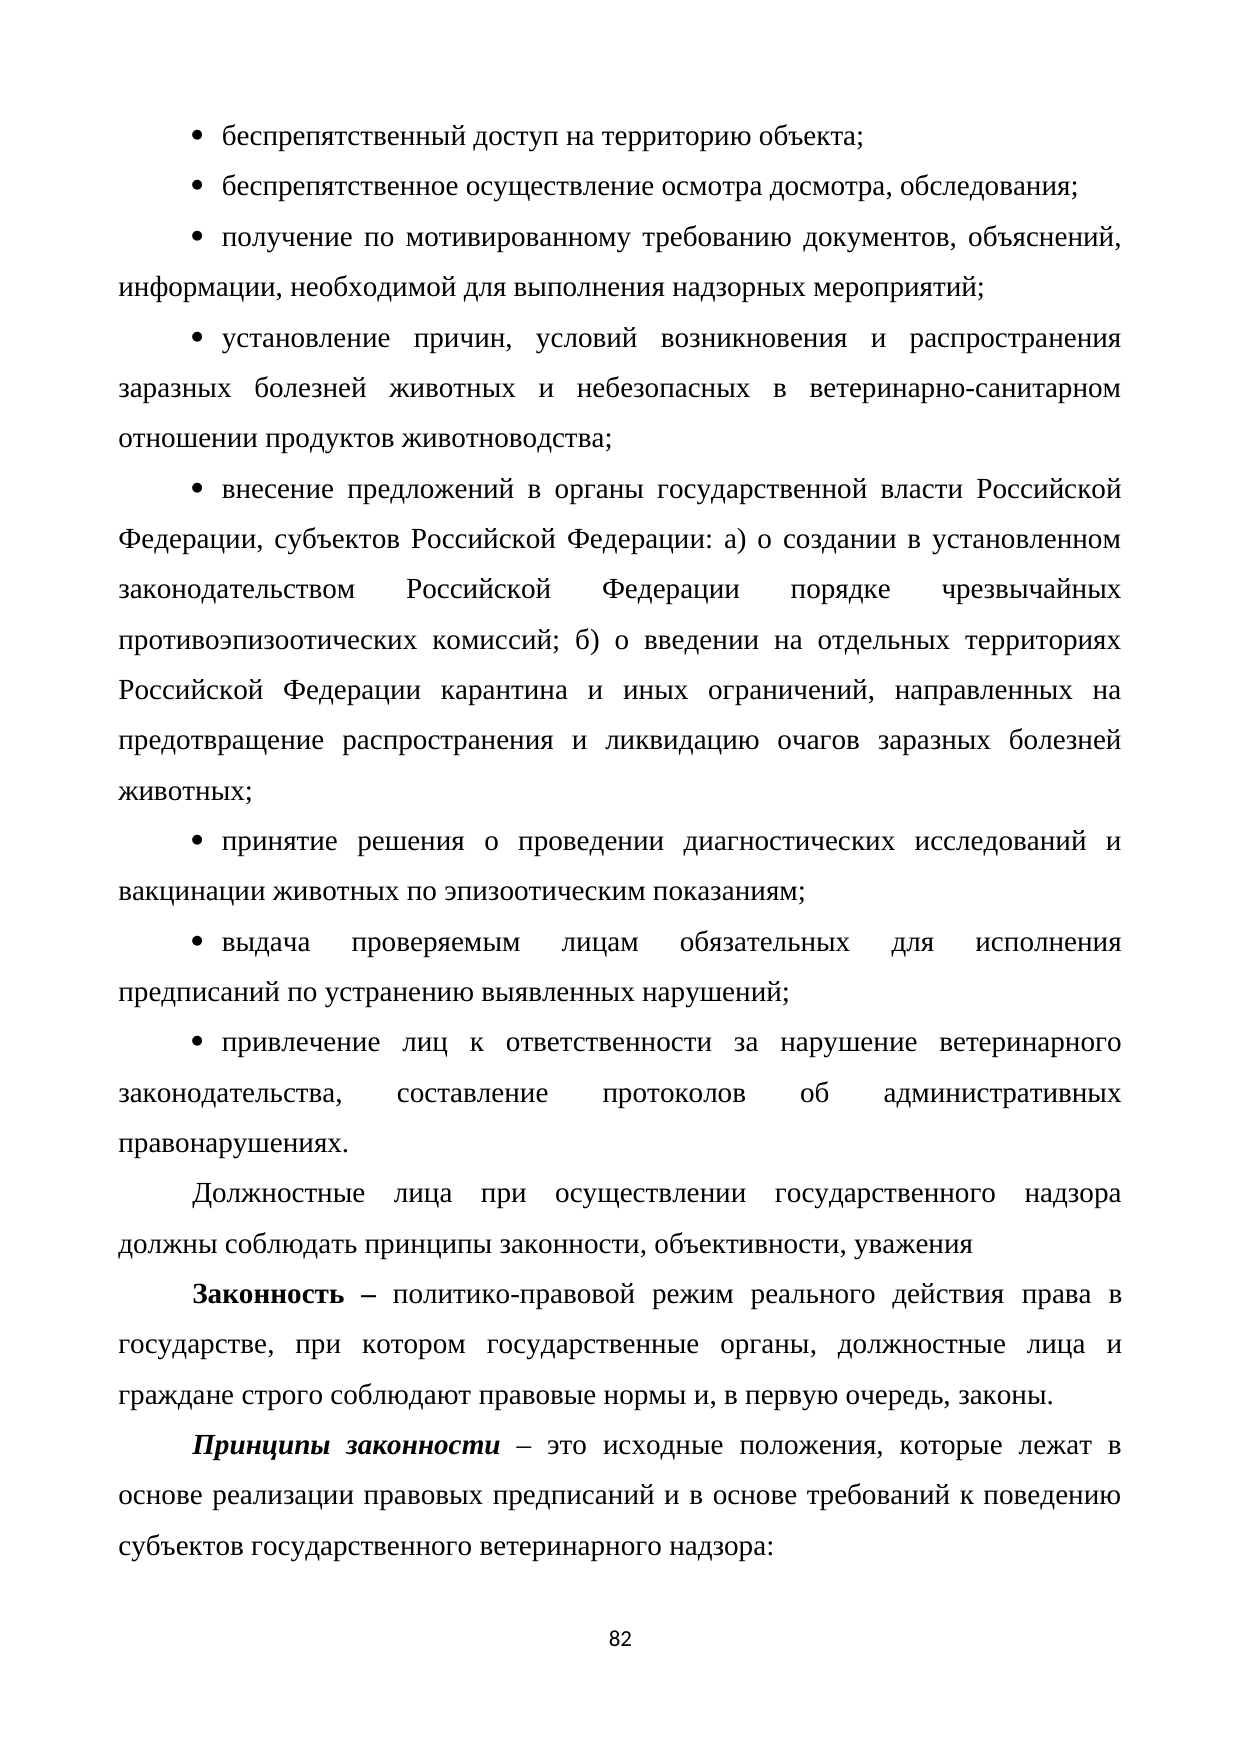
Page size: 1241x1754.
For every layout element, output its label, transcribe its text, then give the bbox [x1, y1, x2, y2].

list внесение предложений в органы государственной власти Российской Федерации, субъектов Российской Федерации: а) о создании в установленном законодательством Российской Федерации порядке чрезвычайных противоэпизоотических комиссий; б) о введении на отдельных территориях Российской Федерации карантина и иных ограничений, направленных на предотвращение распространения и ликвидацию очагов заразных болезней животных; [118, 471, 1122, 806]
list принятие решения о проведении диагностических исследований и вакцинации животных по эпизоотическим показаниям; [118, 823, 1122, 907]
list установление причин, условий возникновения и распространения заразных болезней животных и небезопасных в ветеринарно-санитарном отношении продуктов животноводства; [118, 320, 1122, 454]
list беспрепятственный доступ на территорию объекта; [118, 118, 1122, 152]
list получение по мотивированному требованию документов, объяснений, информации, необходимой для выполнения надзорных мероприятий; [118, 219, 1122, 303]
text Законность – политико-правовой режим реального действия права в государстве, при котором государственные органы, должностные лица и граждане строго соблюдают правовые нормы и, в первую очередь, законы. [118, 1276, 1122, 1410]
list привлечение лиц к ответственности за нарушение ветеринарного законодательства, составление протоколов об административных правонарушениях. [118, 1024, 1122, 1159]
text Принципы законности – это исходные положения, которые лежат в основе реализации правовых предписаний и в основе требований к поведению субъектов государственного ветеринарного надзора: [118, 1427, 1122, 1561]
list выдача проверяемым лицам обязательных для исполнения предписаний по устранению выявленных нарушений; [118, 924, 1122, 1008]
text Должностные лица при осуществлении государственного надзора должны соблюдать принципы законности, объективности, уважения [118, 1176, 1122, 1259]
list беспрепятственное осуществление осмотра досмотра, обследования; [118, 168, 1122, 202]
